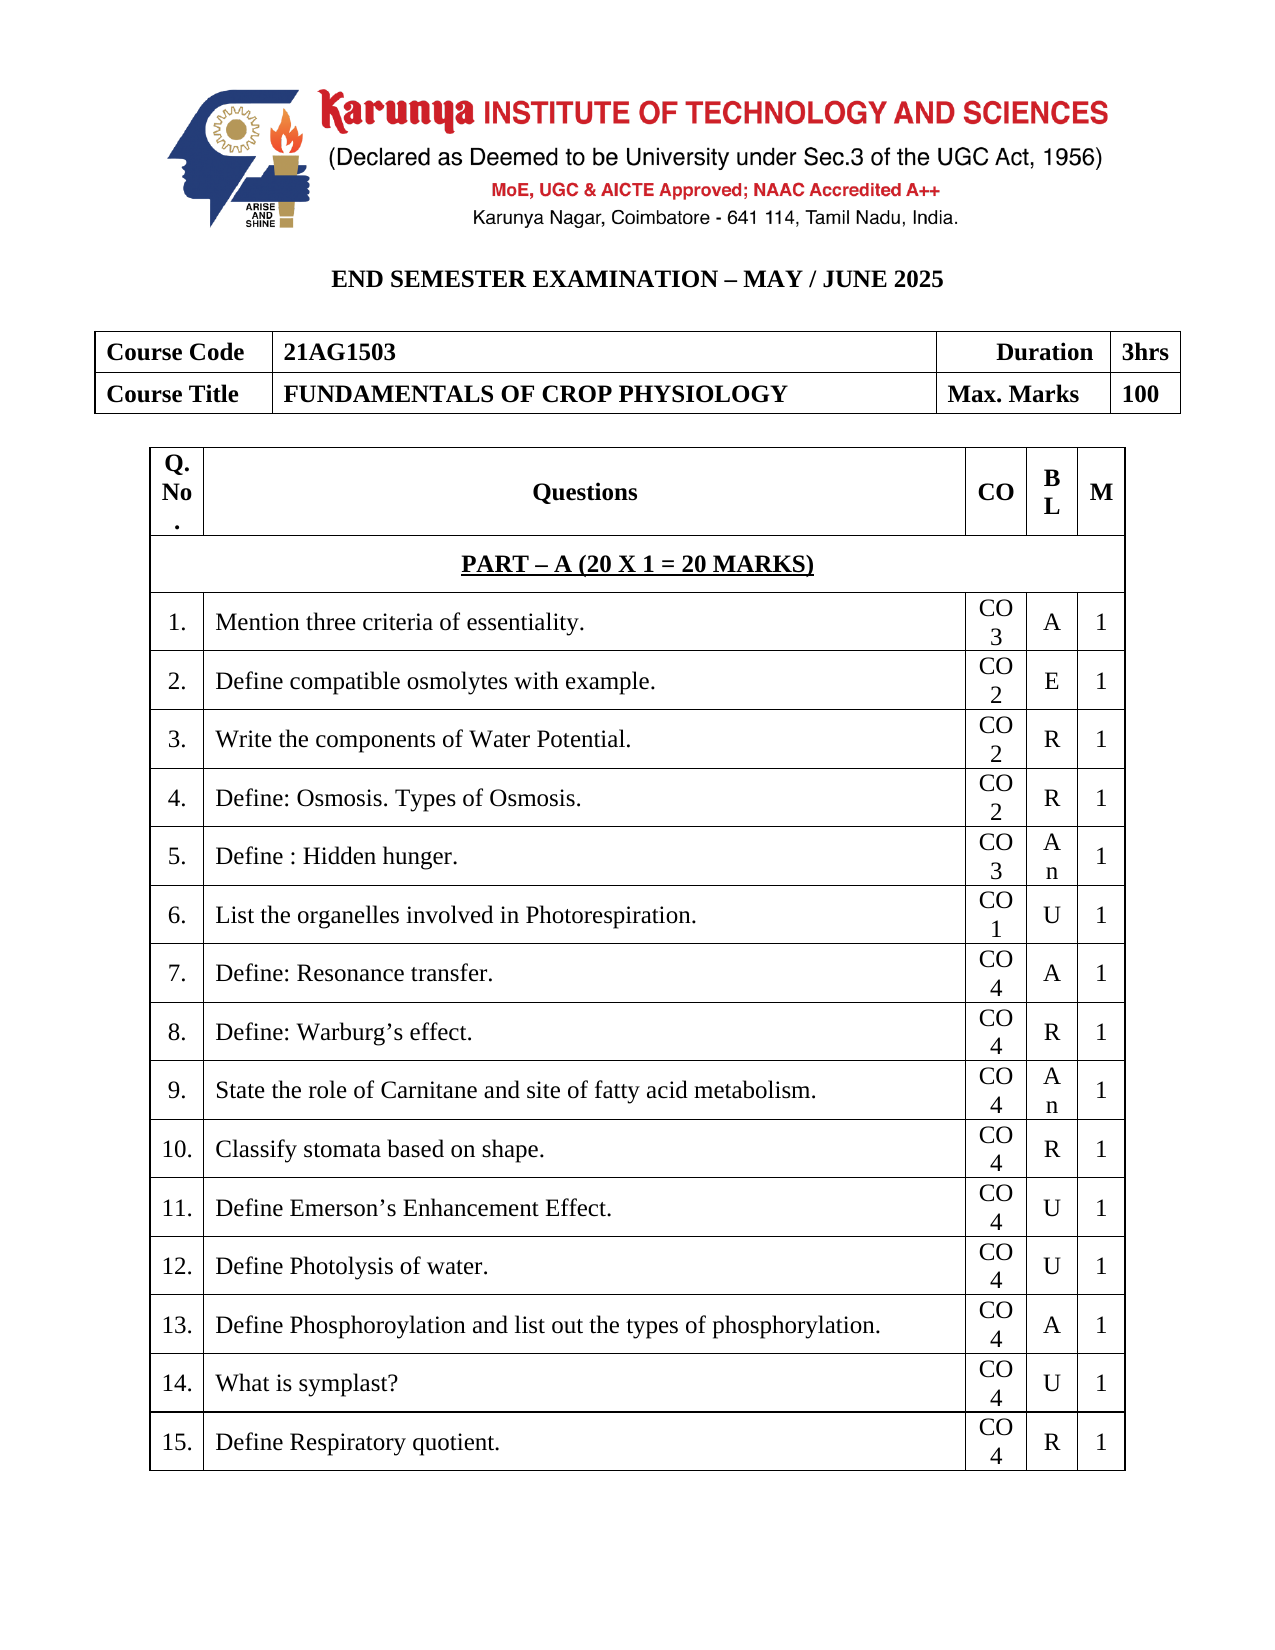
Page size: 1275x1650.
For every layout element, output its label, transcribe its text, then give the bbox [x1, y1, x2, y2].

table_header Duration [937, 332, 1110, 372]
table_cell 1 [1078, 710, 1124, 767]
table_cell 1. [151, 593, 203, 650]
text END SEMESTER EXAMINATION – MAY / JUNE 2025 [150, 264, 1125, 293]
table_cell Define Respiratory quotient. [204, 1413, 965, 1470]
table_cell An [1027, 1061, 1077, 1119]
table_cell Classify stomata based on shape. [204, 1120, 965, 1177]
table_cell R [1027, 1120, 1077, 1177]
table_cell 1 [1078, 593, 1124, 650]
picture [167, 89, 1108, 228]
table_cell CO2 [966, 769, 1026, 826]
table_header Course Code [96, 332, 272, 372]
table_cell Define Phosphoroylation and list out the types of phosphorylation. [204, 1295, 965, 1353]
table_cell CO4 [966, 1061, 1026, 1119]
table_cell Define: Warburg’s effect. [204, 1003, 965, 1060]
table_cell Define Photolysis of water. [204, 1237, 965, 1294]
table_cell A [1027, 944, 1077, 1002]
table_cell 1 [1078, 1061, 1124, 1119]
table_cell 4. [151, 769, 203, 826]
table_cell CO4 [966, 1178, 1026, 1236]
table_cell 1 [1078, 1120, 1124, 1177]
table_cell 100 [1111, 373, 1180, 413]
table_cell PART – A (20 X 1 = 20 MARKS) [151, 536, 1124, 592]
table_cell A [1027, 593, 1077, 650]
table_cell 3. [151, 710, 203, 767]
table_cell Define : Hidden hunger. [204, 827, 965, 884]
table_cell 1 [1078, 944, 1124, 1002]
table_cell 1 [1078, 769, 1124, 826]
table_cell CO3 [966, 827, 1026, 884]
table_cell Define: Resonance transfer. [204, 944, 965, 1002]
table_cell R [1027, 769, 1077, 826]
table_cell CO4 [966, 944, 1026, 1002]
table_cell 1 [1078, 1295, 1124, 1353]
table_header Questions [204, 448, 965, 534]
table_cell A [1027, 1295, 1077, 1353]
table_cell CO3 [966, 593, 1026, 650]
table_cell Max. Marks [937, 373, 1110, 413]
table_cell CO2 [966, 651, 1026, 709]
table_cell 9. [151, 1061, 203, 1119]
table_cell CO1 [966, 886, 1026, 943]
table_cell 1 [1078, 1237, 1124, 1294]
table_cell CO4 [966, 1295, 1026, 1353]
table_cell 1 [1078, 1413, 1124, 1470]
table_header M [1078, 448, 1124, 534]
table_cell 7. [151, 944, 203, 1002]
table_cell R [1027, 1003, 1077, 1060]
table_cell CO4 [966, 1003, 1026, 1060]
table_cell 1 [1078, 886, 1124, 943]
table_cell CO4 [966, 1237, 1026, 1294]
table_cell CO4 [966, 1354, 1026, 1411]
table_cell 13. [151, 1295, 203, 1353]
table_cell State the role of Carnitane and site of fatty acid metabolism. [204, 1061, 965, 1119]
table_cell R [1027, 1413, 1077, 1470]
table_cell Mention three criteria of essentiality. [204, 593, 965, 650]
table_cell 8. [151, 1003, 203, 1060]
table_cell U [1027, 1237, 1077, 1294]
table_cell U [1027, 1178, 1077, 1236]
table_cell CO2 [966, 710, 1026, 767]
table_header Q. No. [151, 448, 203, 534]
table_cell 11. [151, 1178, 203, 1236]
table_cell 15. [151, 1413, 203, 1470]
table_cell 1 [1078, 827, 1124, 884]
table_cell 1 [1078, 1178, 1124, 1236]
table_header 3hrs [1111, 332, 1180, 372]
table_header 21AG1503 [273, 332, 936, 372]
table_cell 14. [151, 1354, 203, 1411]
table_cell Course Title [96, 373, 272, 413]
table_cell FUNDAMENTALS OF CROP PHYSIOLOGY [273, 373, 936, 413]
table_cell 2. [151, 651, 203, 709]
table_cell CO4 [966, 1120, 1026, 1177]
table_cell 5. [151, 827, 203, 884]
table_cell U [1027, 886, 1077, 943]
table_header BL [1027, 448, 1077, 534]
table_cell R [1027, 710, 1077, 767]
table_cell 6. [151, 886, 203, 943]
table_cell E [1027, 651, 1077, 709]
table_cell 10. [151, 1120, 203, 1177]
table_cell 1 [1078, 1003, 1124, 1060]
table_cell 1 [1078, 1354, 1124, 1411]
table_cell What is symplast? [204, 1354, 965, 1411]
table_cell An [1027, 827, 1077, 884]
table_cell U [1027, 1354, 1077, 1411]
table_cell 12. [151, 1237, 203, 1294]
table_cell Define: Osmosis. Types of Osmosis. [204, 769, 965, 826]
table_cell 1 [1078, 651, 1124, 709]
table_cell List the organelles involved in Photorespiration. [204, 886, 965, 943]
table_cell Define compatible osmolytes with example. [204, 651, 965, 709]
table_cell Define Emerson’s Enhancement Effect. [204, 1178, 965, 1236]
table_header CO [966, 448, 1026, 534]
table_cell CO4 [966, 1413, 1026, 1470]
table_cell Write the components of Water Potential. [204, 710, 965, 767]
